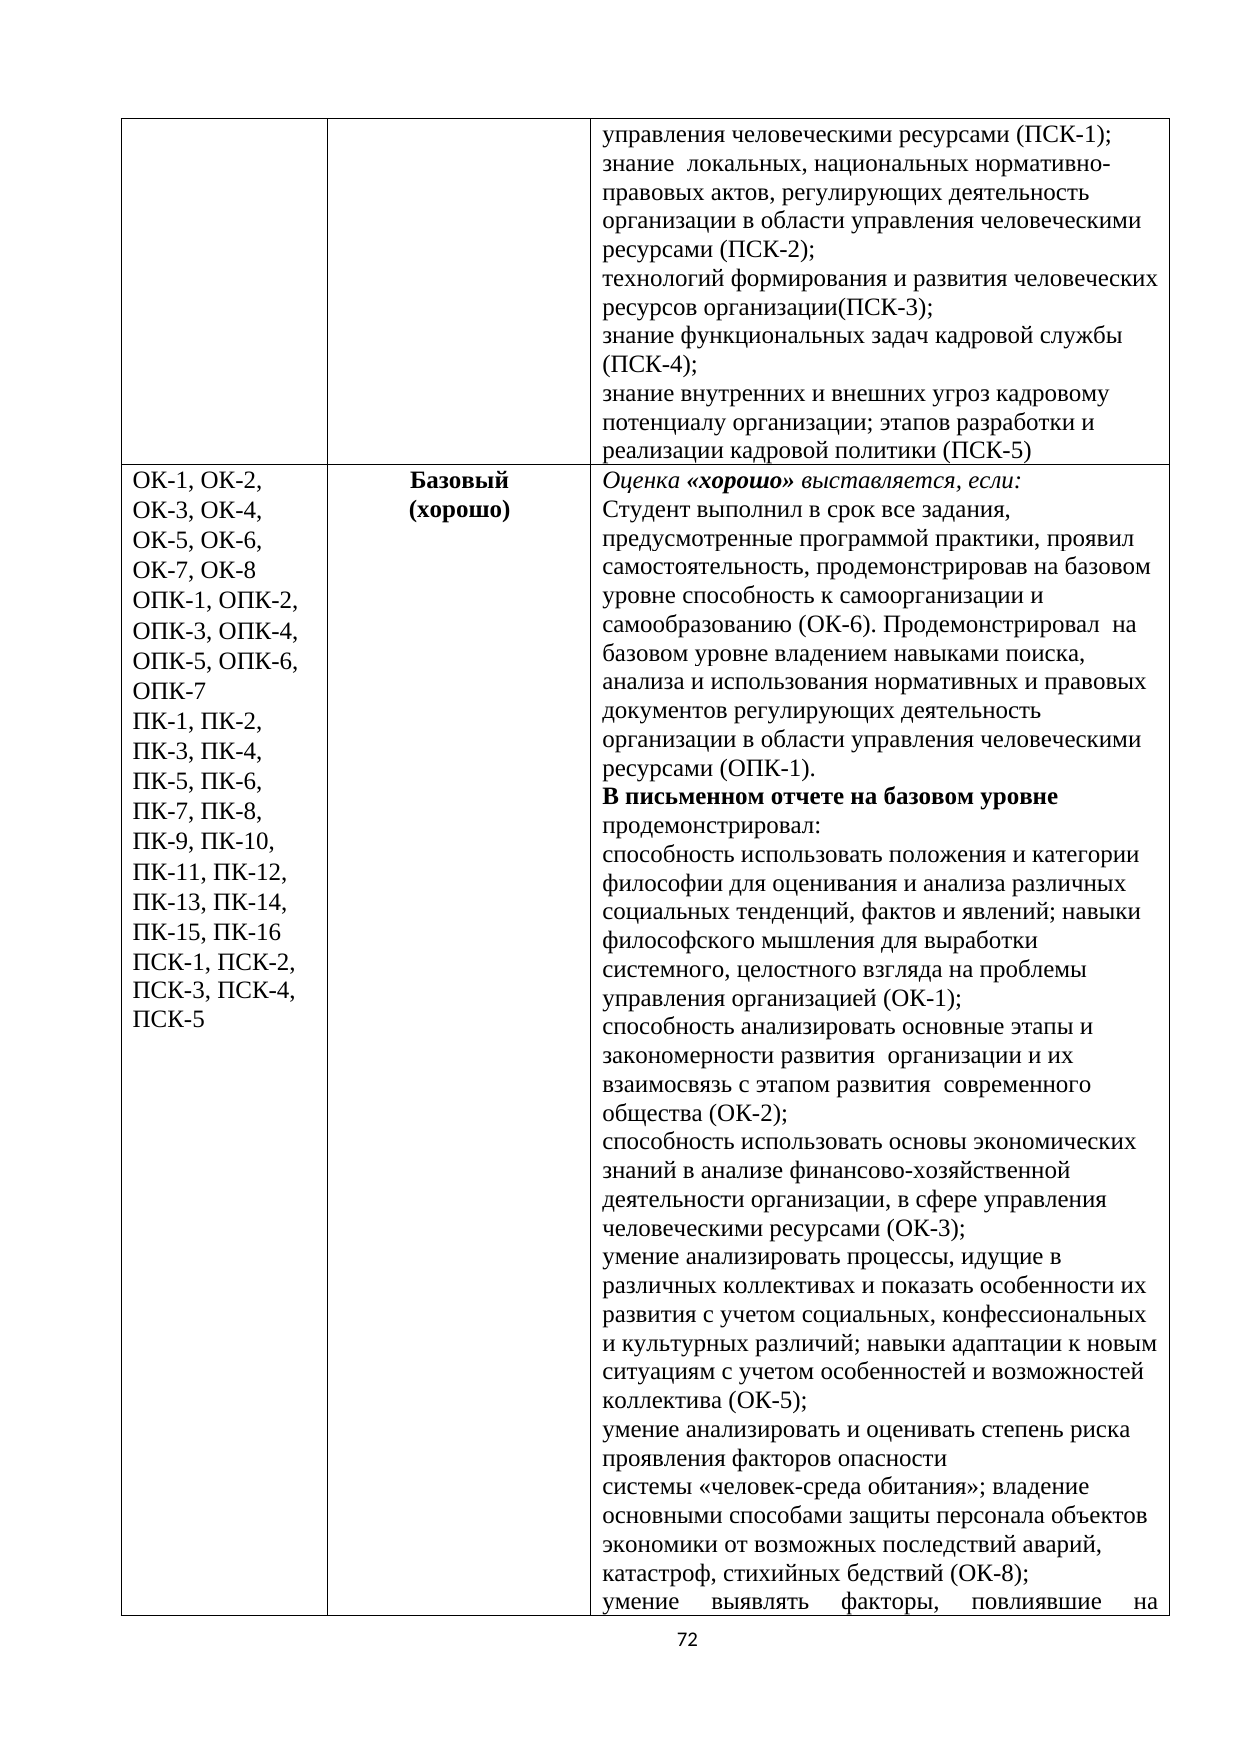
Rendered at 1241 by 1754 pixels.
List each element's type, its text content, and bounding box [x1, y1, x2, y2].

table_cell Базовый (хорошо) [328, 465, 590, 1615]
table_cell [122, 119, 327, 464]
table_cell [328, 119, 590, 464]
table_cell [591, 119, 1169, 464]
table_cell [591, 465, 1169, 1615]
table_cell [122, 465, 327, 1615]
